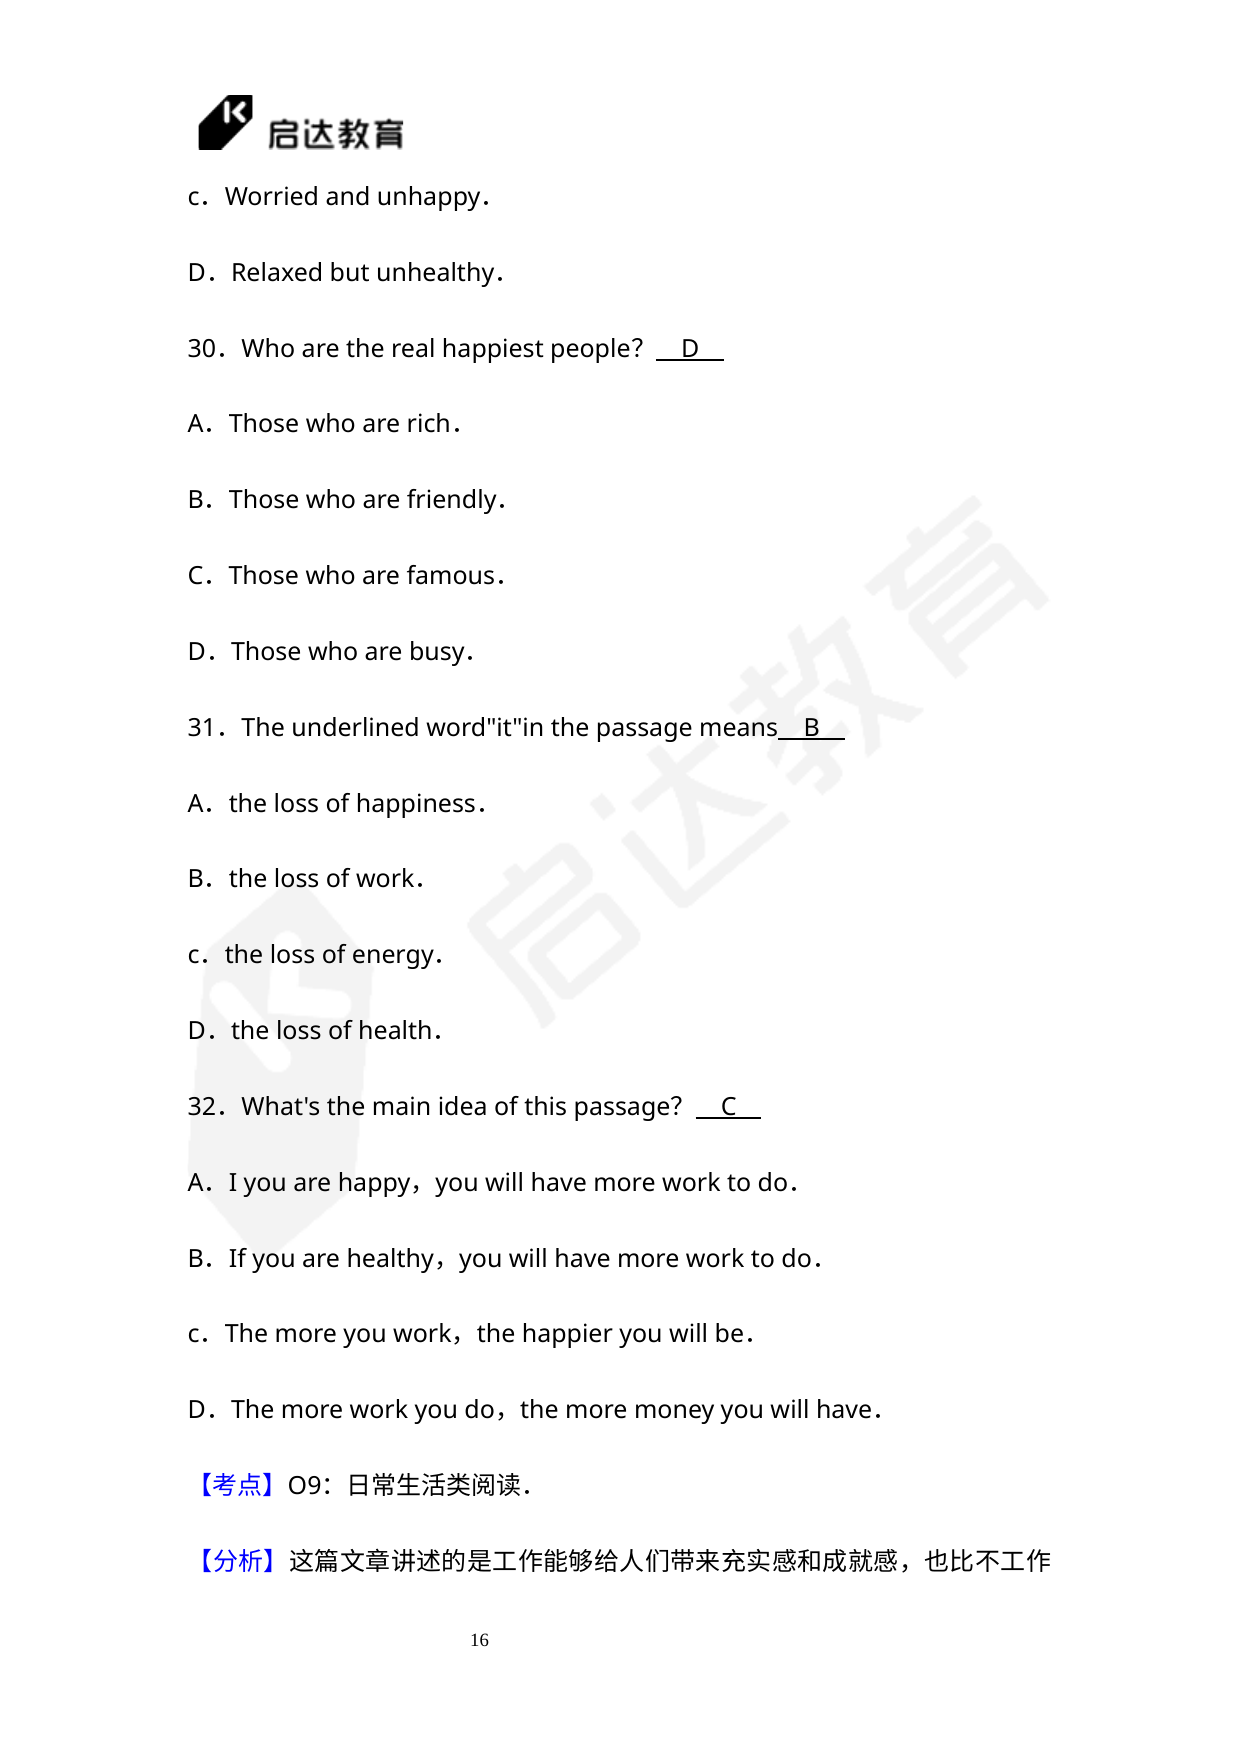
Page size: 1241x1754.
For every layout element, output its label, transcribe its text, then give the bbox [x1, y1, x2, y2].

text 30．Who are the real happiest people？ D [187, 314, 1053, 379]
text 32．What's the main idea of this passage？ C [187, 1072, 1053, 1137]
text D．Those who are busy． [187, 617, 1053, 682]
picture [198, 95, 404, 150]
text B．If you are healthy，you will have more work to do． [187, 1224, 1053, 1289]
text c．the loss of energy． [187, 920, 1053, 985]
text A．the loss of happiness． [187, 769, 1053, 834]
text A．Those who are rich． [187, 389, 1053, 454]
text B．Those who are friendly． [187, 465, 1053, 530]
text c．Worried and unhappy． [187, 162, 1053, 227]
text 【考点】O9：日常生活类阅读． [187, 1451, 1053, 1516]
text A．I you are happy，you will have more work to do． [187, 1148, 1053, 1213]
text B．the loss of work． [187, 844, 1053, 909]
text c．The more you work，the happier you will be． [187, 1299, 1053, 1364]
text C．Those who are famous． [187, 541, 1053, 606]
text D．Relaxed but unhealthy． [187, 238, 1053, 303]
text 31．The underlined word"it"in the passage means B [187, 693, 1053, 758]
text 【分析】这篇文章讲述的是工作能够给人们带来充实感和成就感，也比不工作的人要更健康． [187, 1527, 1053, 1592]
text D．The more work you do，the more money you will have． [187, 1375, 1053, 1440]
text D．the loss of health． [187, 996, 1053, 1061]
